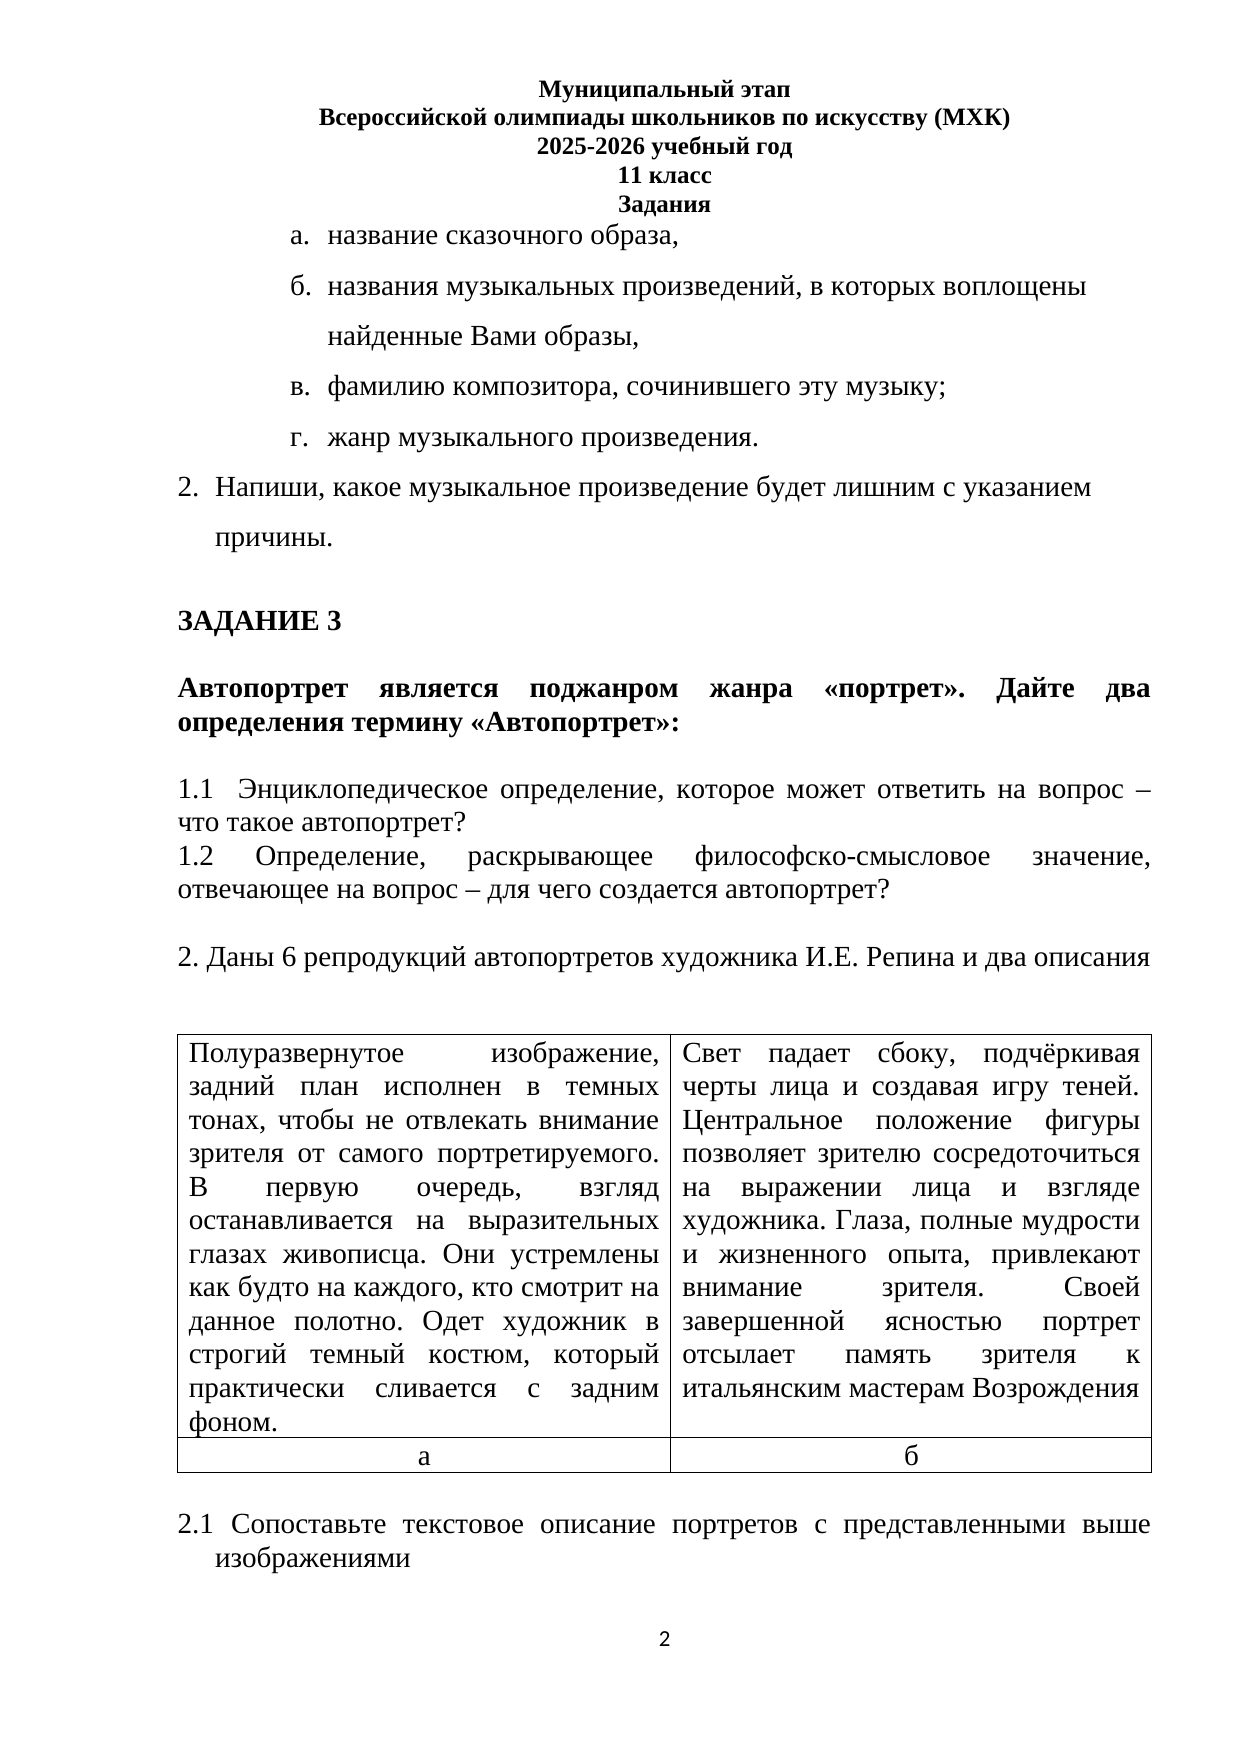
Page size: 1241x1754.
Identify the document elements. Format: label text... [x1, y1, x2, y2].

list фамилию композитора, сочинившего эту музыку; [290, 368, 1152, 402]
text ЗАДАНИЕ 3 [177, 603, 1152, 637]
text 1.1 Энциклопедическое определение, которое может ответить на вопрос – что такое автопортрет? [177, 771, 1152, 838]
list жанр музыкального произведения. [290, 419, 1152, 452]
list название сказочного образа, [290, 217, 1152, 251]
list Сопоставьте текстовое описание портретов с представленными выше изображениями [177, 1507, 1152, 1574]
table_header [166, 972, 1163, 1473]
text 2. Даны 6 репродукций автопортретов художника И.Е. Репина и два описания [177, 939, 1152, 972]
list названия музыкальных произведений, в которых воплощены найденные Вами образы, [290, 268, 1152, 352]
text Автопортрет является поджанром жанра «портрет». Дайте два определения термину «Автопортрет»: [177, 670, 1152, 737]
text 1.2 Определение, раскрывающее философско-смысловое значение, отвечающее на вопрос – для чего создается автопортрет? [177, 838, 1152, 905]
list Напиши, какое музыкальное произведение будет лишним с указанием причины. [177, 469, 1152, 553]
